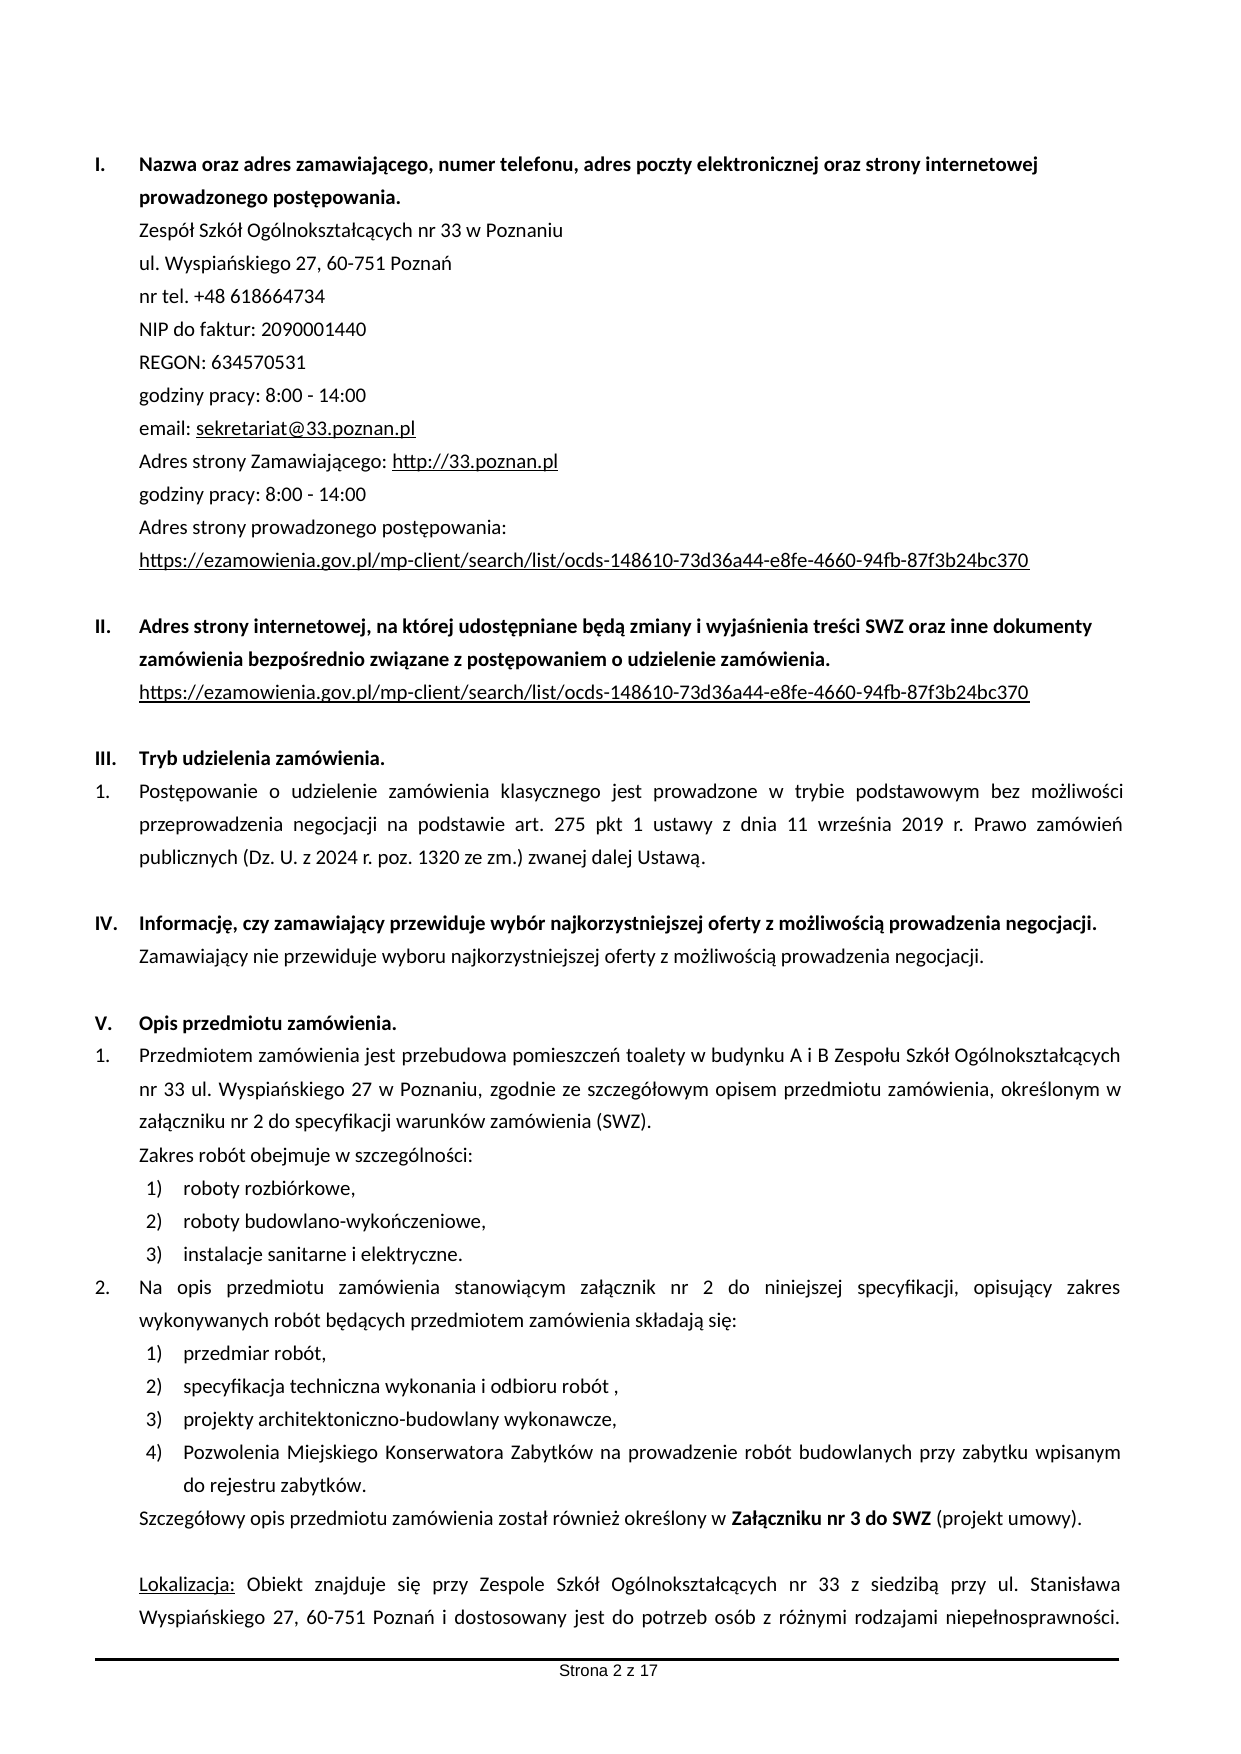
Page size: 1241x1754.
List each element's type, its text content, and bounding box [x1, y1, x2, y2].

text godziny pracy: 8:00 - 14:00 [139, 481, 1122, 507]
text Adres strony Zamawiającego: http://33.poznan.pl [139, 448, 1122, 474]
text REGON: 634570531 [139, 349, 1122, 375]
text Zamawiający nie przewiduje wyboru najkorzystniejszej oferty z możliwością prowadzenia negocjacji. [139, 944, 1122, 969]
text https://ezamowienia.gov.pl/mp-client/search/list/ocds-148610-73d36a44-e8fe-4660-94fb-87f3b24bc370 [139, 679, 1122, 705]
text godziny pracy: 8:00 - 14:00 [139, 382, 1122, 408]
list specyfikacja techniczna wykonania i odbioru robót , [146, 1373, 1122, 1398]
list Pozwolenia Miejskiego Konserwatora Zabytków na prowadzenie robót budowlanych przy zabytku wpisanym do rejestru zabytków. [146, 1439, 1122, 1497]
list przedmiar robót, [146, 1340, 1122, 1365]
text https://ezamowienia.gov.pl/mp-client/search/list/ocds-148610-73d36a44-e8fe-4660-94fb-87f3b24bc370 [139, 547, 1122, 573]
list roboty rozbiórkowe, [146, 1175, 1122, 1200]
text Zakres robót obejmuje w szczególności: [139, 1142, 1122, 1167]
list Postępowanie o udzielenie zamówienia klasycznego jest prowadzone w trybie podstawowym bez możliwości przeprowadzenia negocjacji na podstawie art. 275 pkt 1 ustawy z dnia 11 września 2019 r. Prawo zamówień publicznych (Dz. U. z 2024 r. poz. 1320 ze zm.) zwanej dalej Ustawą. [94, 778, 1125, 870]
text Szczegółowy opis przedmiotu zamówienia został również określony w Załączniku nr 3 do SWZ (projekt umowy). [139, 1505, 1122, 1530]
list Opis przedmiotu zamówienia. [94, 1010, 1122, 1035]
list Nazwa oraz adres zamawiającego, numer telefonu, adres poczty elektronicznej oraz strony internetowej prowadzonego postępowania. [94, 151, 1122, 209]
list roboty budowlano-wykończeniowe, [146, 1208, 1122, 1233]
list Informację, czy zamawiający przewiduje wybór najkorzystniejszej oferty z możliwością prowadzenia negocjacji. [94, 911, 1122, 936]
list Przedmiotem zamówienia jest przebudowa pomieszczeń toalety w budynku A i B Zespołu Szkół Ogólnokształcących nr 33 ul. Wyspiańskiego 27 w Poznaniu, zgodnie ze szczegółowym opisem przedmiotu zamówienia, określonym w załączniku nr 2 do specyfikacji warunków zamówienia (SWZ). [94, 1043, 1122, 1134]
text Adres strony prowadzonego postępowania: [139, 514, 1122, 540]
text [139, 1571, 1122, 1629]
text nr tel. +48 618664734 [139, 283, 1122, 309]
list instalacje sanitarne i elektryczne. [146, 1241, 1122, 1266]
list Adres strony internetowej, na której udostępniane będą zmiany i wyjaśnienia treści SWZ oraz inne dokumenty zamówienia bezpośrednio związane z postępowaniem o udzielenie zamówienia. [94, 613, 1122, 672]
text NIP do faktur: 2090001440 [139, 316, 1122, 342]
list Tryb udzielenia zamówienia. [94, 746, 1122, 771]
text Zespół Szkół Ogólnokształcących nr 33 w Poznaniu [139, 217, 1122, 243]
list Na opis przedmiotu zamówienia stanowiącym załącznik nr 2 do niniejszej specyfikacji, opisujący zakres wykonywanych robót będących przedmiotem zamówienia składają się: [94, 1274, 1122, 1332]
list projekty architektoniczno-budowlany wykonawcze, [146, 1406, 1122, 1431]
text email: sekretariat@33.poznan.pl [139, 415, 1122, 441]
text ul. Wyspiańskiego 27, 60-751 Poznań [139, 250, 1122, 276]
